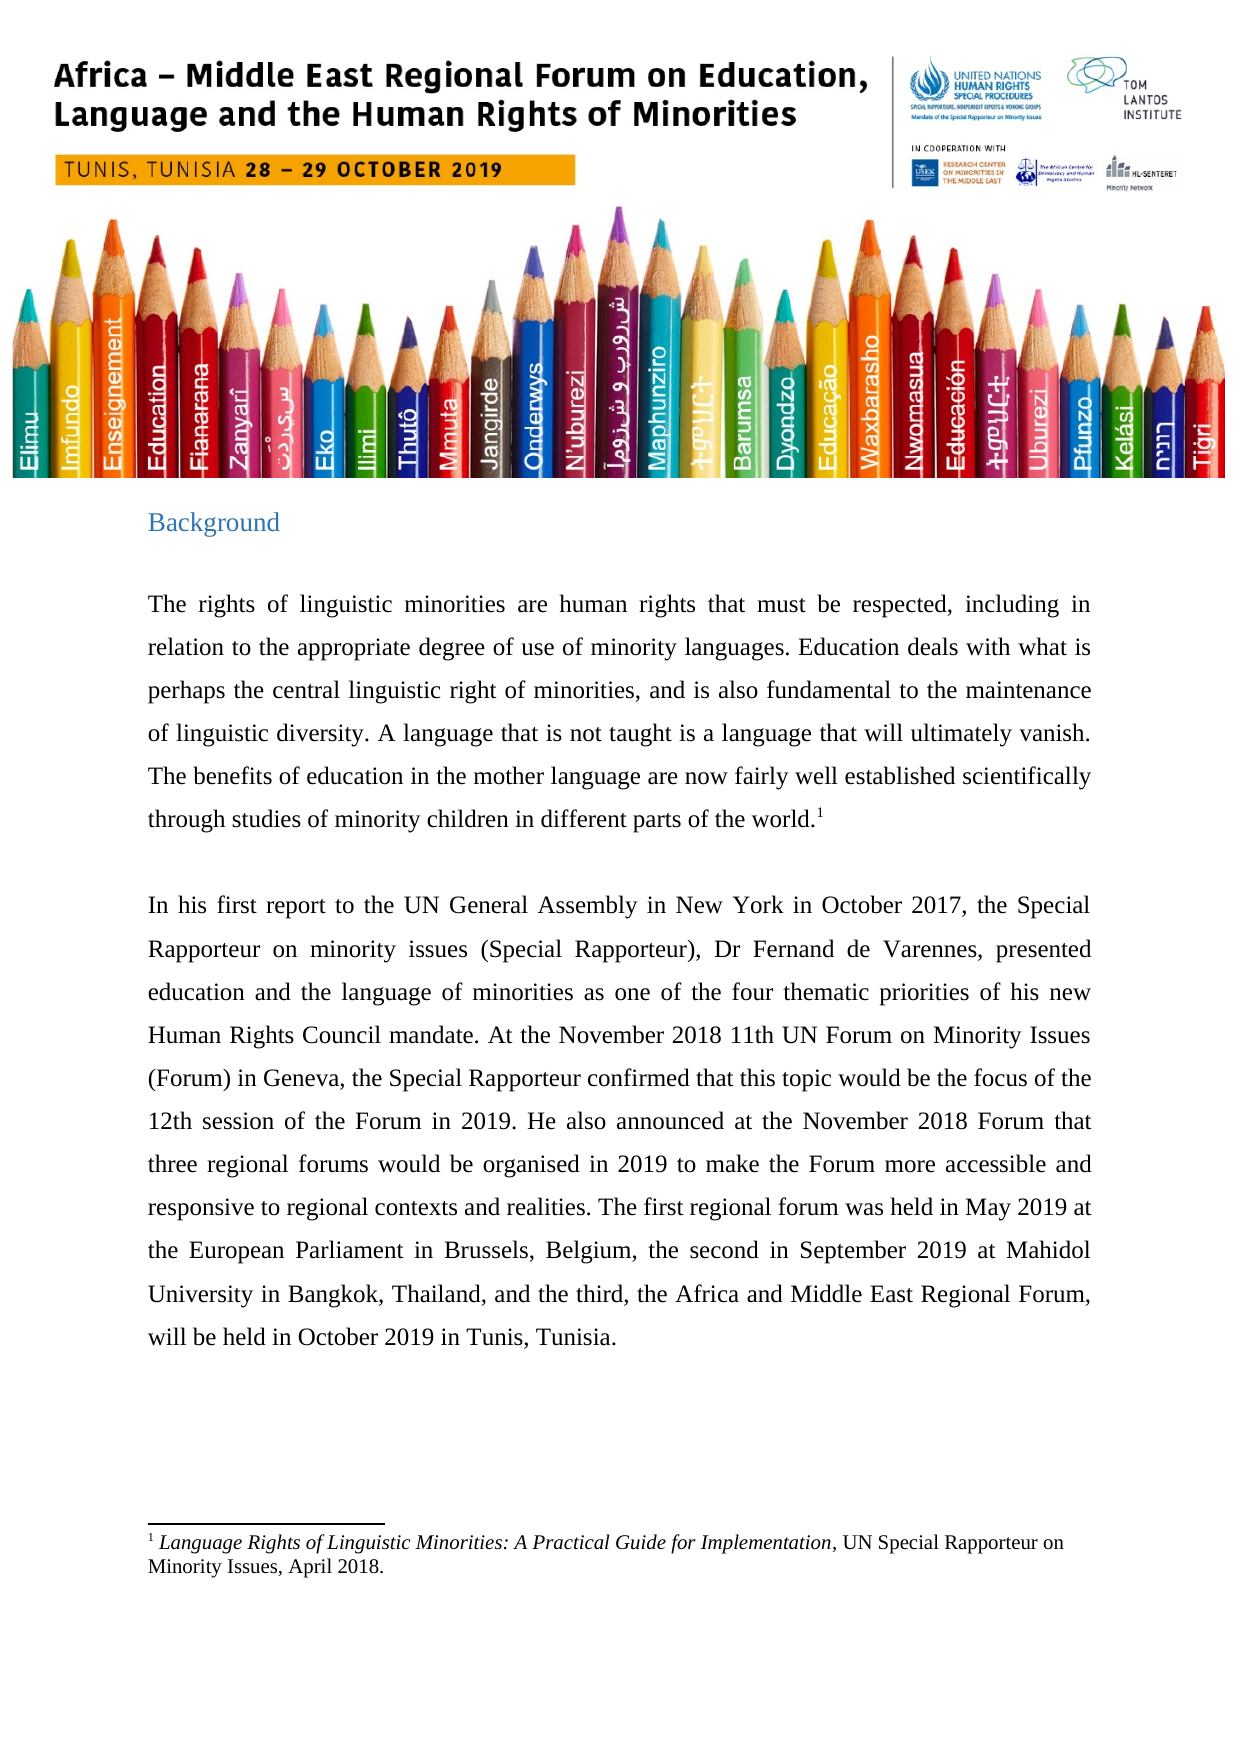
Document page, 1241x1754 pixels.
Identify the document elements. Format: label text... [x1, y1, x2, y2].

text In his first report to the UN General Assembly in New York in October 2017, the Special Rapporteur on minority issues (Special Rapporteur), Dr Fernand de Varennes, presented education and the language of minorities as one of the four thematic priorities of his new Human Rights Council mandate. At the November 2018 11th UN Forum on Minority Issues (Forum) in Geneva, the Special Rapporteur confirmed that this topic would be the focus of the 12th session of the Forum in 2019. He also announced at the November 2018 Forum that three regional forums would be organised in 2019 to make the Forum more accessible and responsive to regional contexts and realities. The first regional forum was held in May 2019 at the European Parliament in Brussels, Belgium, the second in September 2019 at Mahidol University in Bangkok, Thailand, and the third, the Africa and Middle East Regional Forum, will be held in October 2019 in Tunis, Tunisia. [148, 891, 1092, 1351]
subtitle Background [148, 506, 1092, 538]
text The rights of linguistic minorities are human rights that must be respected, including in relation to the appropriate degree of use of minority languages. Education deals with what is perhaps the central linguistic right of minorities, and is also fundamental to the maintenance of linguistic diversity. A language that is not taught is a language that will ultimately vanish. The benefits of education in the mother language are now fairly well established scientifically through studies of minority children in different parts of the world. [148, 589, 1092, 833]
picture [12, 22, 1225, 478]
